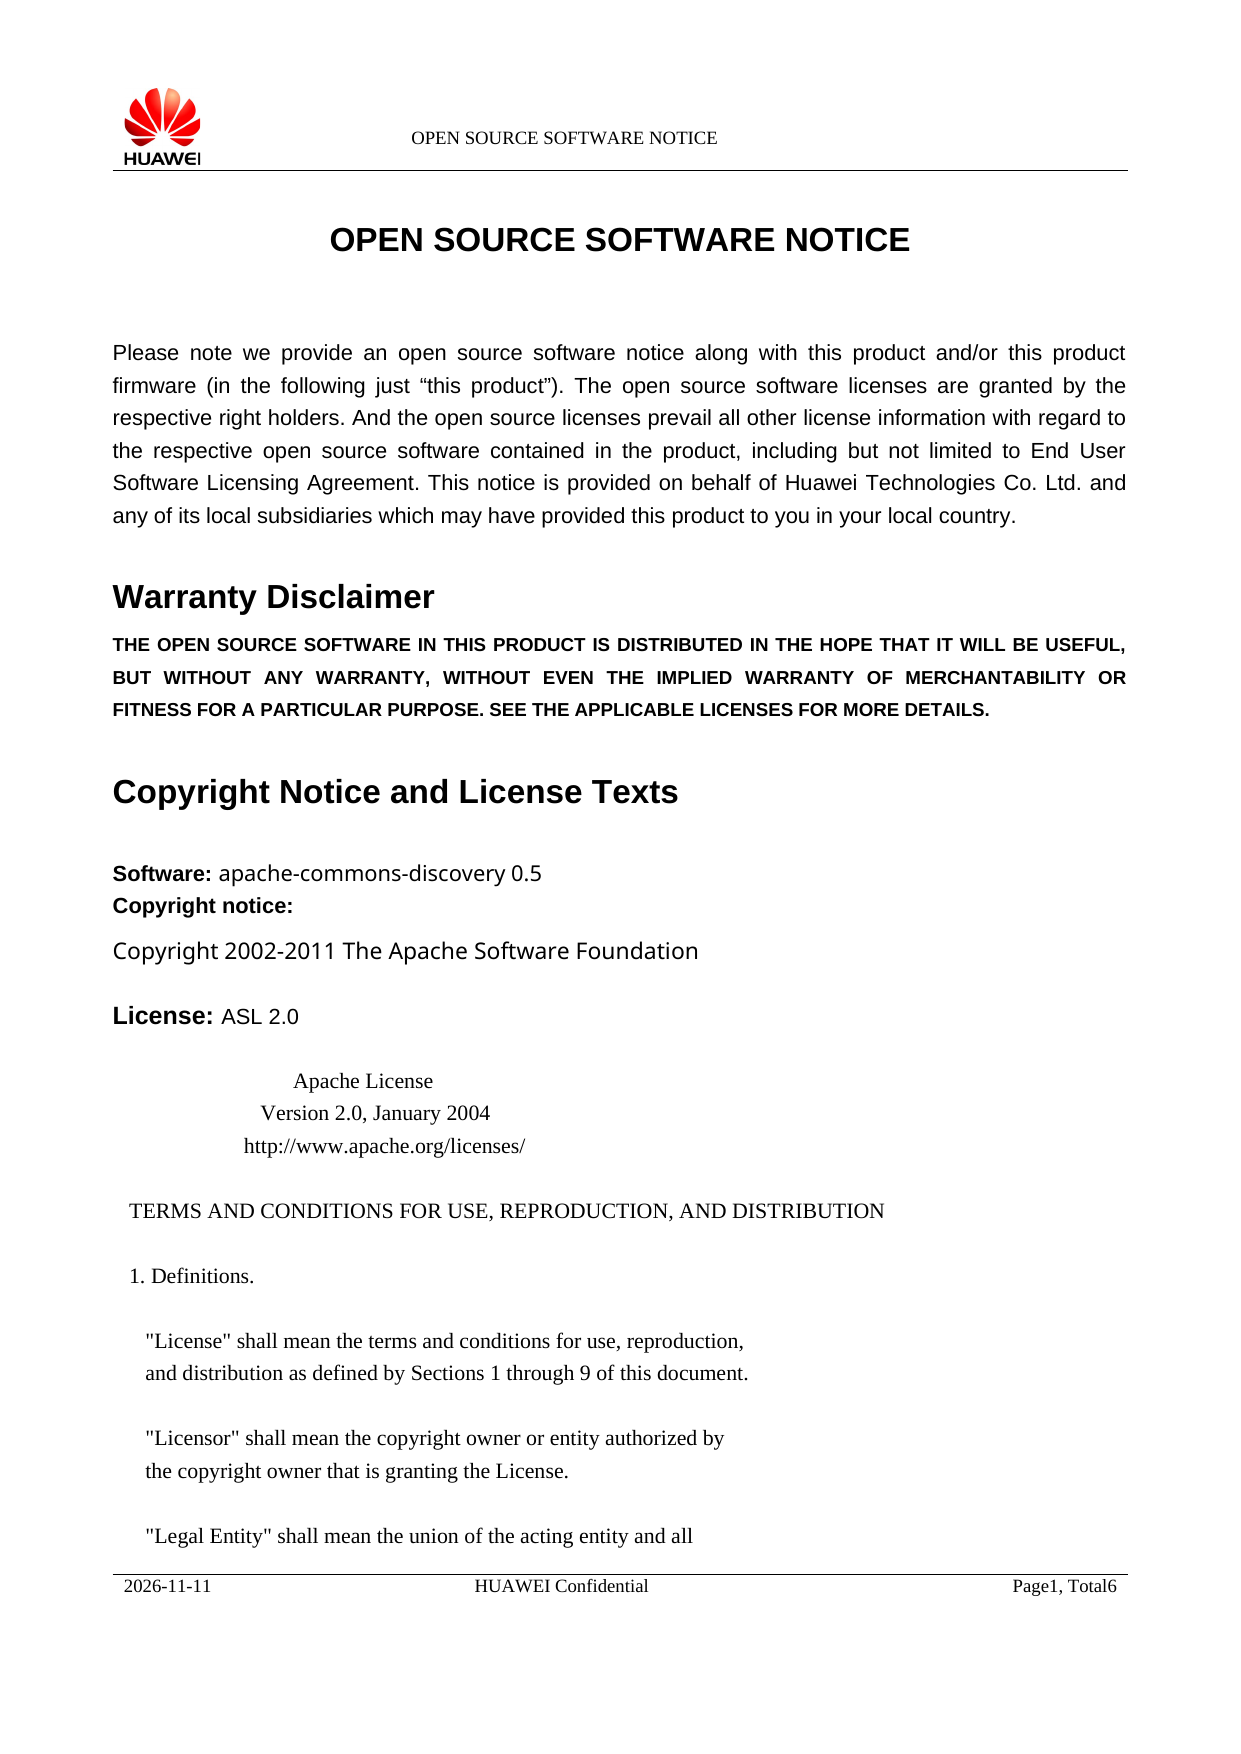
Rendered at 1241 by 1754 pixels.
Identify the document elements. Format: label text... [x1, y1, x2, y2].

text Copyright notice: [112, 889, 1128, 921]
text Please note we provide an open source software notice along with this product and/or this product firmware (in the following just “this product”). The open source software licenses are granted by the respective right holders. And the open source licenses prevail all other license information with regard to the respective open source software contained in the product, including but not limited to End User Software Licensing Agreement. This notice is provided on behalf of Huawei Technologies Co. Ltd. and any of its local subsidiaries which may have provided this product to you in your local country. [112, 336, 1128, 531]
text Copyright Notice and License Texts [112, 759, 1128, 824]
text Copyright 2002-2011 The Apache Software Foundation [112, 934, 1128, 999]
picture [124, 88, 201, 165]
title Software: apache-commons-discovery 0.5 [112, 856, 1128, 889]
text The open source software in this product is distributed in the hope that it will be useful, but WITHOUT ANY WARRANTY, without even the implied warranty of MERCHANTABILITY or FITNESS FOR A PARTICULAR PURPOSE. See the applicable licenses for more details. [112, 629, 1128, 726]
text OPEN SOURCE SOFTWARE NOTICE [112, 206, 1128, 271]
text Warranty Disclaimer [112, 564, 1128, 629]
text License: ASL 2.0 [112, 999, 1128, 1031]
